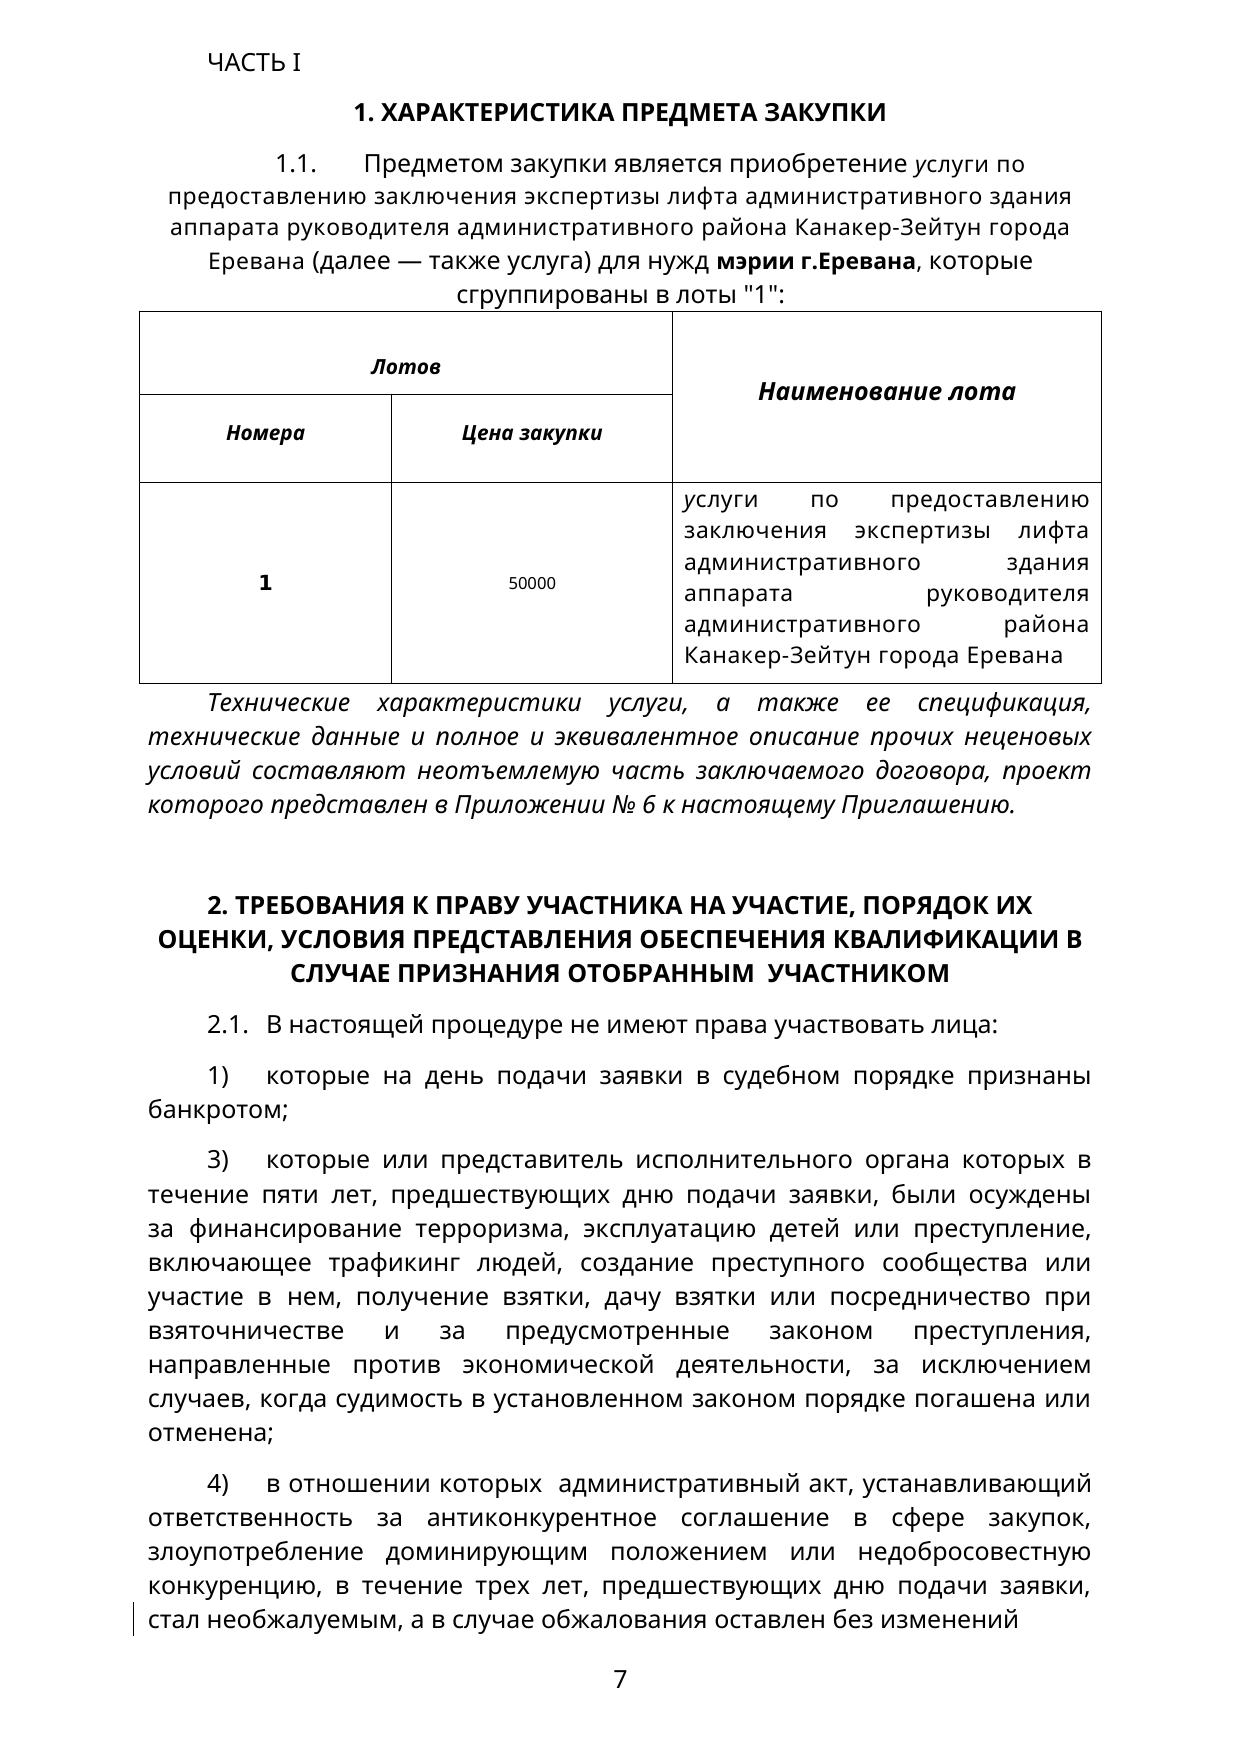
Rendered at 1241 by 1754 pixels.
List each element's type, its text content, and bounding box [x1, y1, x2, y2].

text 2. ТРЕБОВАНИЯ К ПРАВУ УЧАСТНИКА НА УЧАСТИЕ, ПОРЯДОК ИХ ОЦЕНКИ, УСЛОВИЯ ПРЕДСТАВЛЕНИЯ ОБЕСПЕЧЕНИЯ КВАЛИФИКАЦИИ В СЛУЧАЕ ПРИЗНАНИЯ ОТОБРАННЫМ УЧАСТНИКОМ [148, 888, 1092, 990]
table_cell услуги по предоставлению заключения экспертизы лифта административного здания аппарата руководителя административного района Канакер-Зейтун города Еревана [673, 483, 1101, 683]
text 1. ХАРАКТЕРИСТИКА ПРЕДМЕТА ЗАКУПКИ [148, 95, 1092, 129]
subtitle Технические характеристики услуги, а также ее спецификация, технические данные и полное и эквивалентное описание прочих неценовых условий составляют неотъемлемую часть заключаемого договора, проект которого представлен в Приложении № 6 к настоящему Приглашению. [148, 684, 1092, 820]
table_cell 1 [140, 483, 391, 683]
table_cell Цена закупки [392, 395, 672, 482]
text 1.1. Предметом закупки является приобретение услуги по предоставлению заключения экспертизы лифта административного здания аппарата руководителя административного района Канакер-Зейтун города Еревана (далее — также услуга) для нужд мэрии г.Еревана, которые сгруппированы в лоты "1": [148, 146, 1093, 311]
table_cell 50000 [392, 483, 672, 683]
text 4) в отношении которых административный акт, устанавливающий ответственность за антиконкурентное соглашение в сфере закупок, злоупотребление доминирующим положением или недобросовестную конкуренцию, в течение трех лет, предшествующих дню подачи заявки, стал необжалуемым, а в случае обжалования оставлен без изменений [148, 1466, 1092, 1636]
table_header Наименование лота [673, 312, 1101, 482]
text 3) которые или представитель исполнительного органа которых в течение пяти лет, предшествующих дню подачи заявки, были осуждены за финансирование терроризма, эксплуатацию детей или преступление, включающее трафикинг людей, создание преступного сообщества или участие в нем, получение взятки, дачу взятки или посредничество при взяточничестве и за предусмотренные законом преступления, направленные против экономической деятельности, за исключением случаев, когда судимость в установленном законом порядке погашена или отменена; [148, 1142, 1092, 1449]
table_cell Номера [140, 395, 391, 482]
text 2.1. В настоящей процедуре не имеют права участвовать лица: [148, 1007, 1092, 1041]
table_header Лотов [140, 312, 672, 393]
text 1) которые на день подачи заявки в судебном порядке признаны банкротом; [148, 1057, 1092, 1126]
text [148, 44, 1092, 78]
